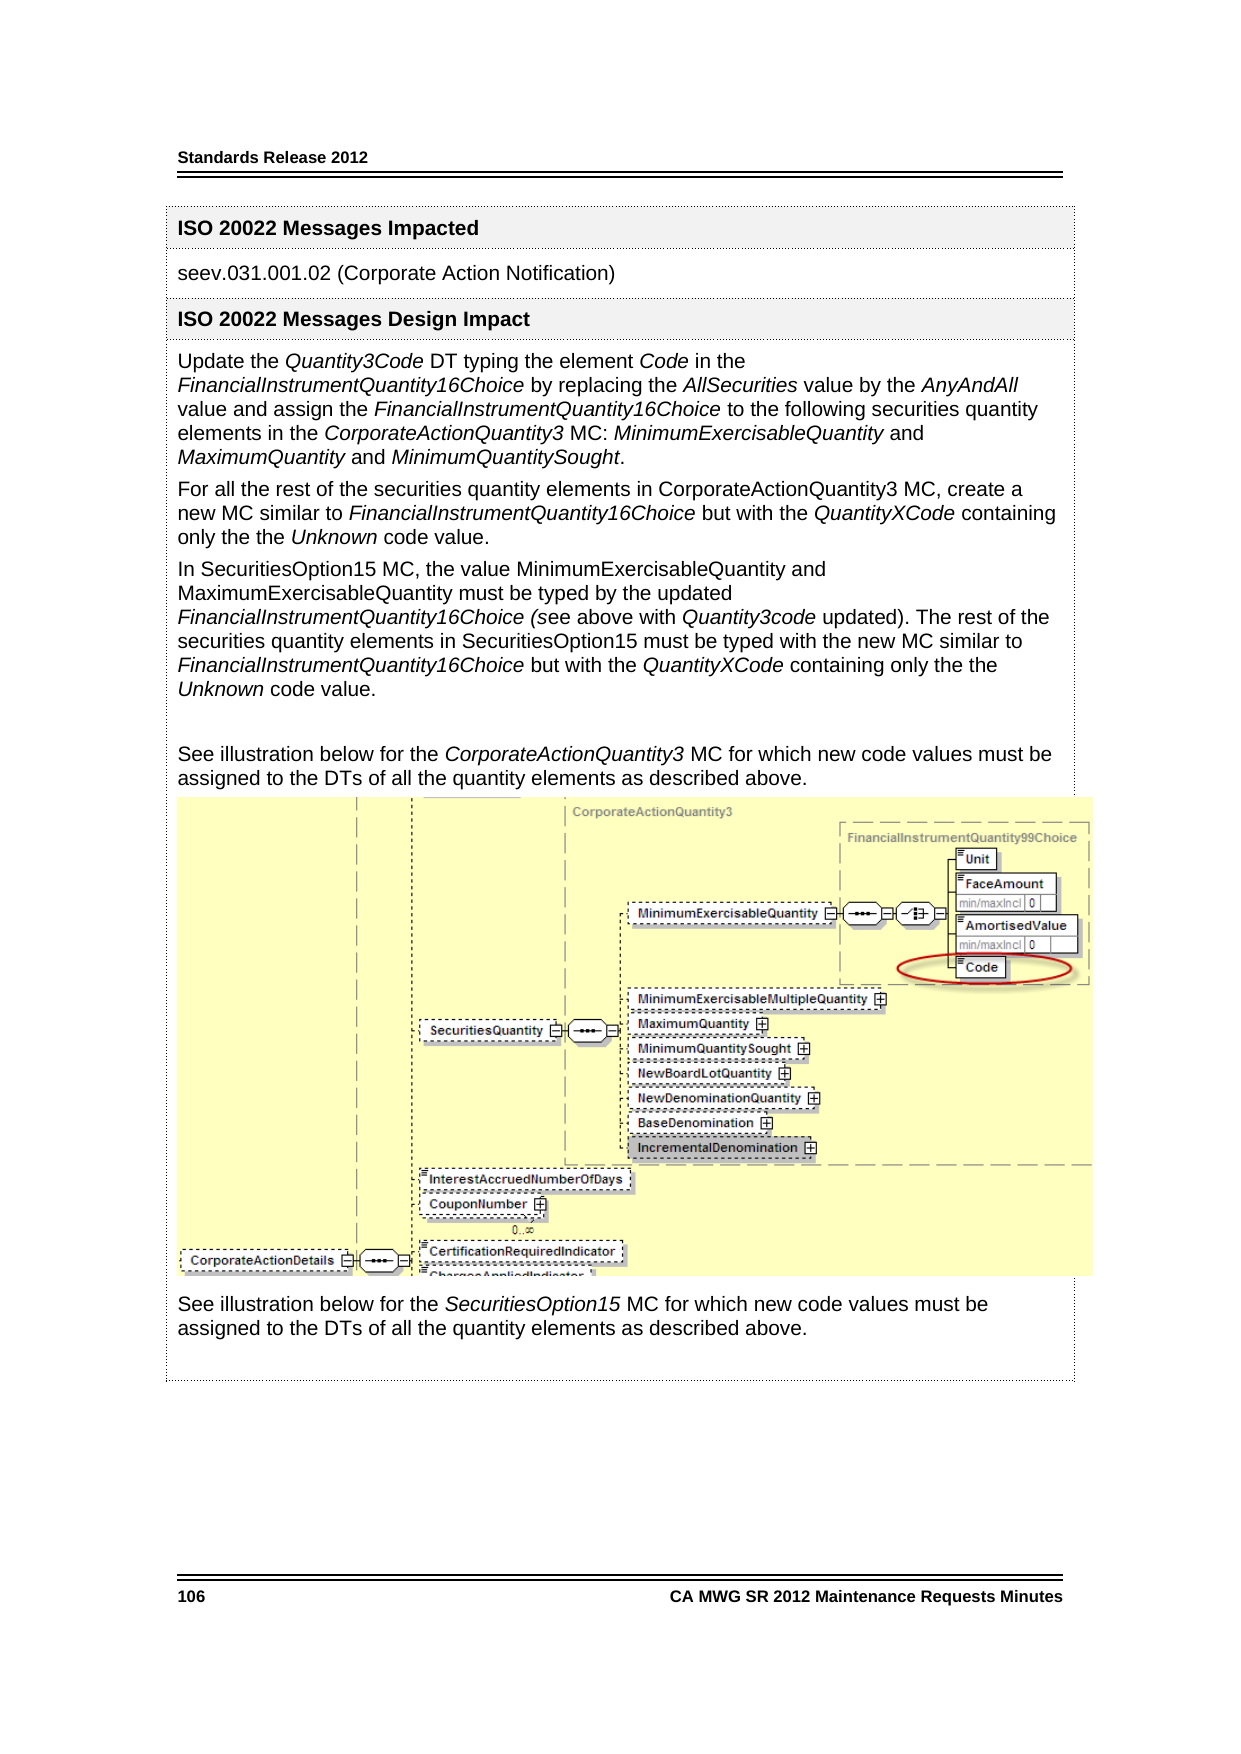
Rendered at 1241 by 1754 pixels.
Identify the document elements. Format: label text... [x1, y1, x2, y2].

table_cell ISO 20022 Messages Design Impact [166, 298, 1074, 339]
picture [177, 797, 1093, 1276]
table_header ISO 20022 Messages Impacted [166, 206, 1074, 248]
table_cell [166, 339, 1074, 1380]
table_cell seev.031.001.02 (Corporate Action Notification) [166, 248, 1074, 298]
